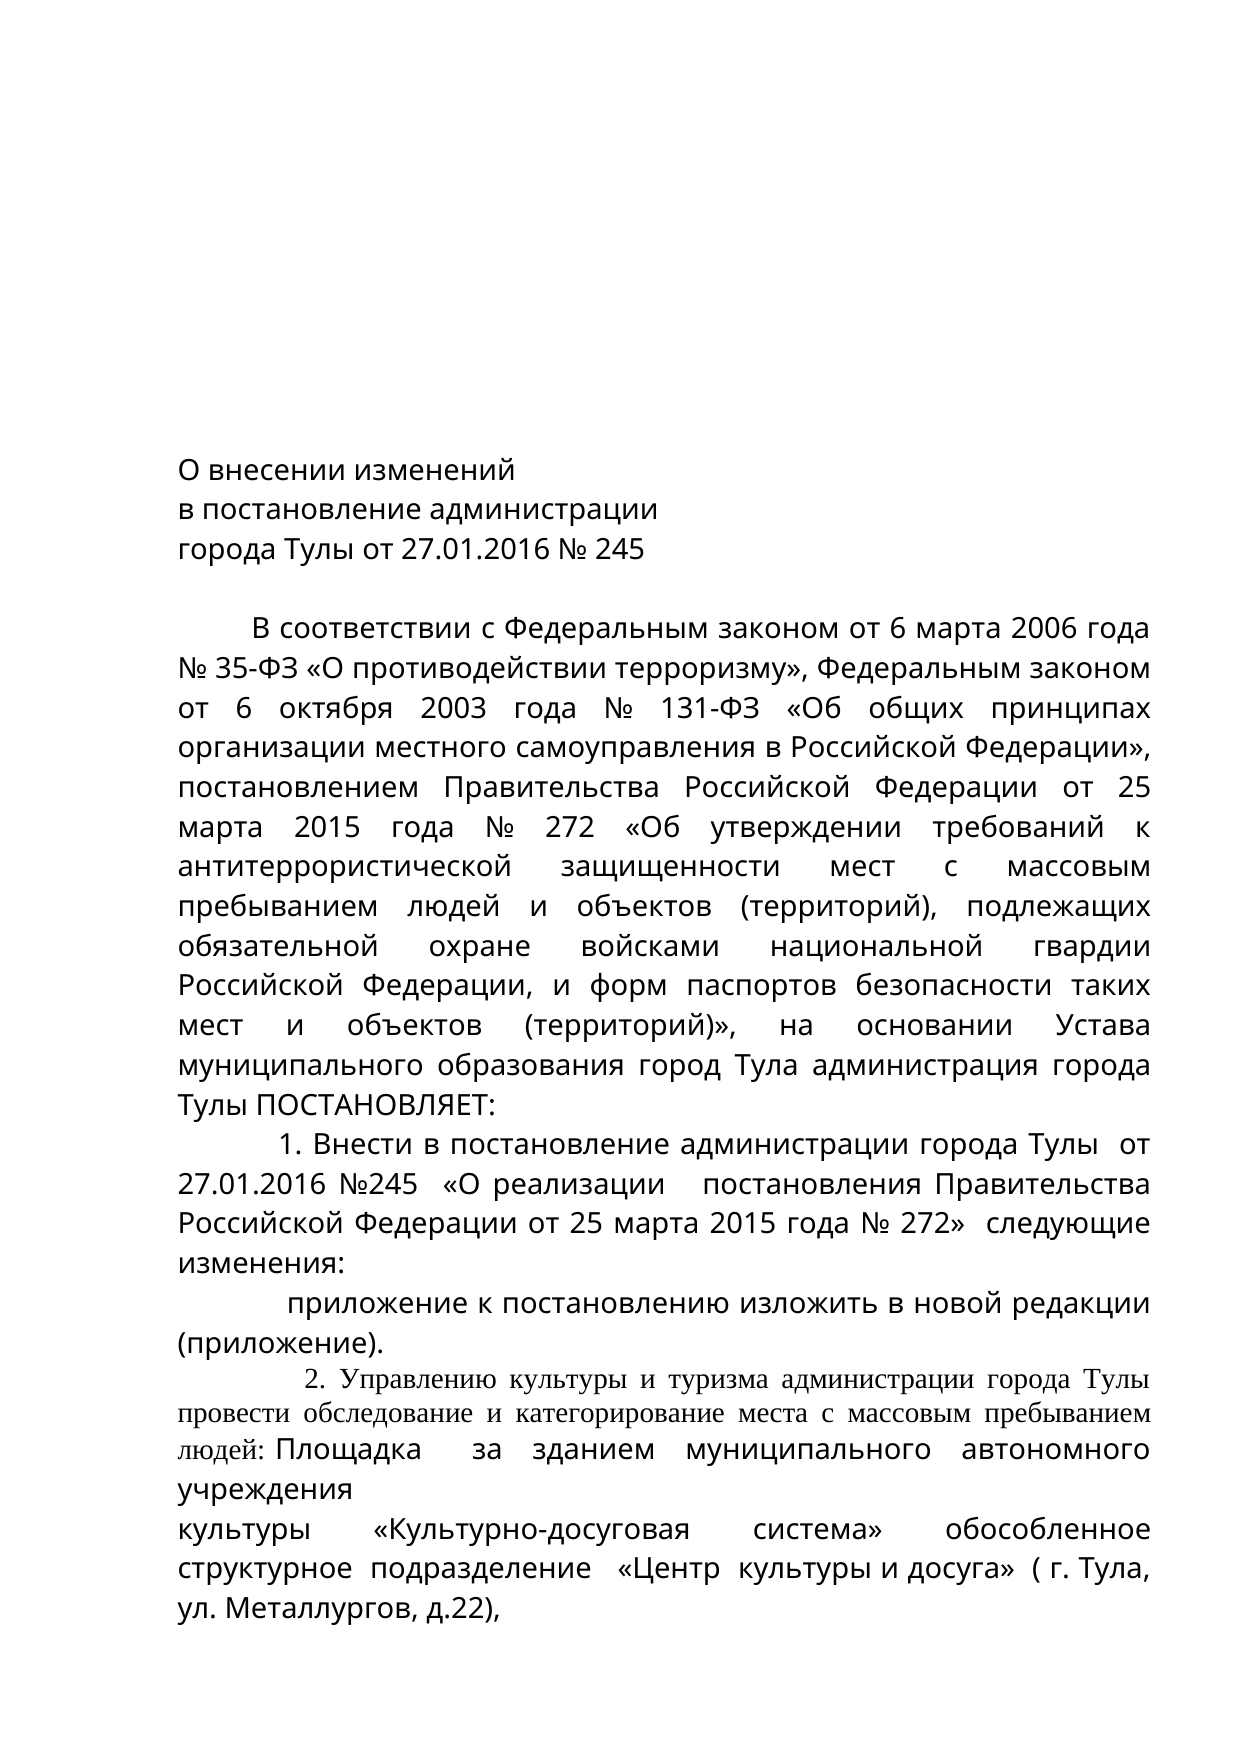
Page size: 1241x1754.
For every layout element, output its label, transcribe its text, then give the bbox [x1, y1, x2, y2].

text в постановление администрации [177, 488, 1152, 528]
text 2. Управлению культуры и туризма администрации города Тулы провести обследование и категорирование места с массовым пребыванием людей: Площадка за зданием муниципального автономного учреждения [177, 1362, 1152, 1508]
text культуры «Культурно-досуговая система» обособленное структурное подразделение «Центр культуры и досуга» ( г. Тула, ул. Металлургов, д.22), [177, 1508, 1152, 1627]
text города Тулы от 27.01.2016 № 245 [177, 528, 1152, 568]
text О внесении изменений [177, 449, 1152, 488]
text 1. Внести в постановление администрации города Тулы от 27.01.2016 №245 «О реализации постановления Правительства Российской Федерации от 25 марта 2015 года № 272» следующие изменения: [177, 1123, 1152, 1282]
text В соответствии с Федеральным законом от 6 марта 2006 года № 35-ФЗ «О противодействии терроризму», Федеральным законом от 6 октября 2003 года № 131-ФЗ «Об общих принципах организации местного самоуправления в Российской Федерации», постановлением Правительства Российской Федерации от 25 марта 2015 года № 272 «Об утверждении требований к антитеррористической защищенности мест с массовым пребыванием людей и объектов (территорий), подлежащих обязательной охране войсками национальной гвардии Российской Федерации, и форм паспортов безопасности таких мест и объектов (территорий)», на основании Устава муниципального образования город Тула администрация города Тулы постановляет: [177, 607, 1152, 1123]
text приложение к постановлению изложить в новой редакции (приложение). [177, 1282, 1152, 1362]
